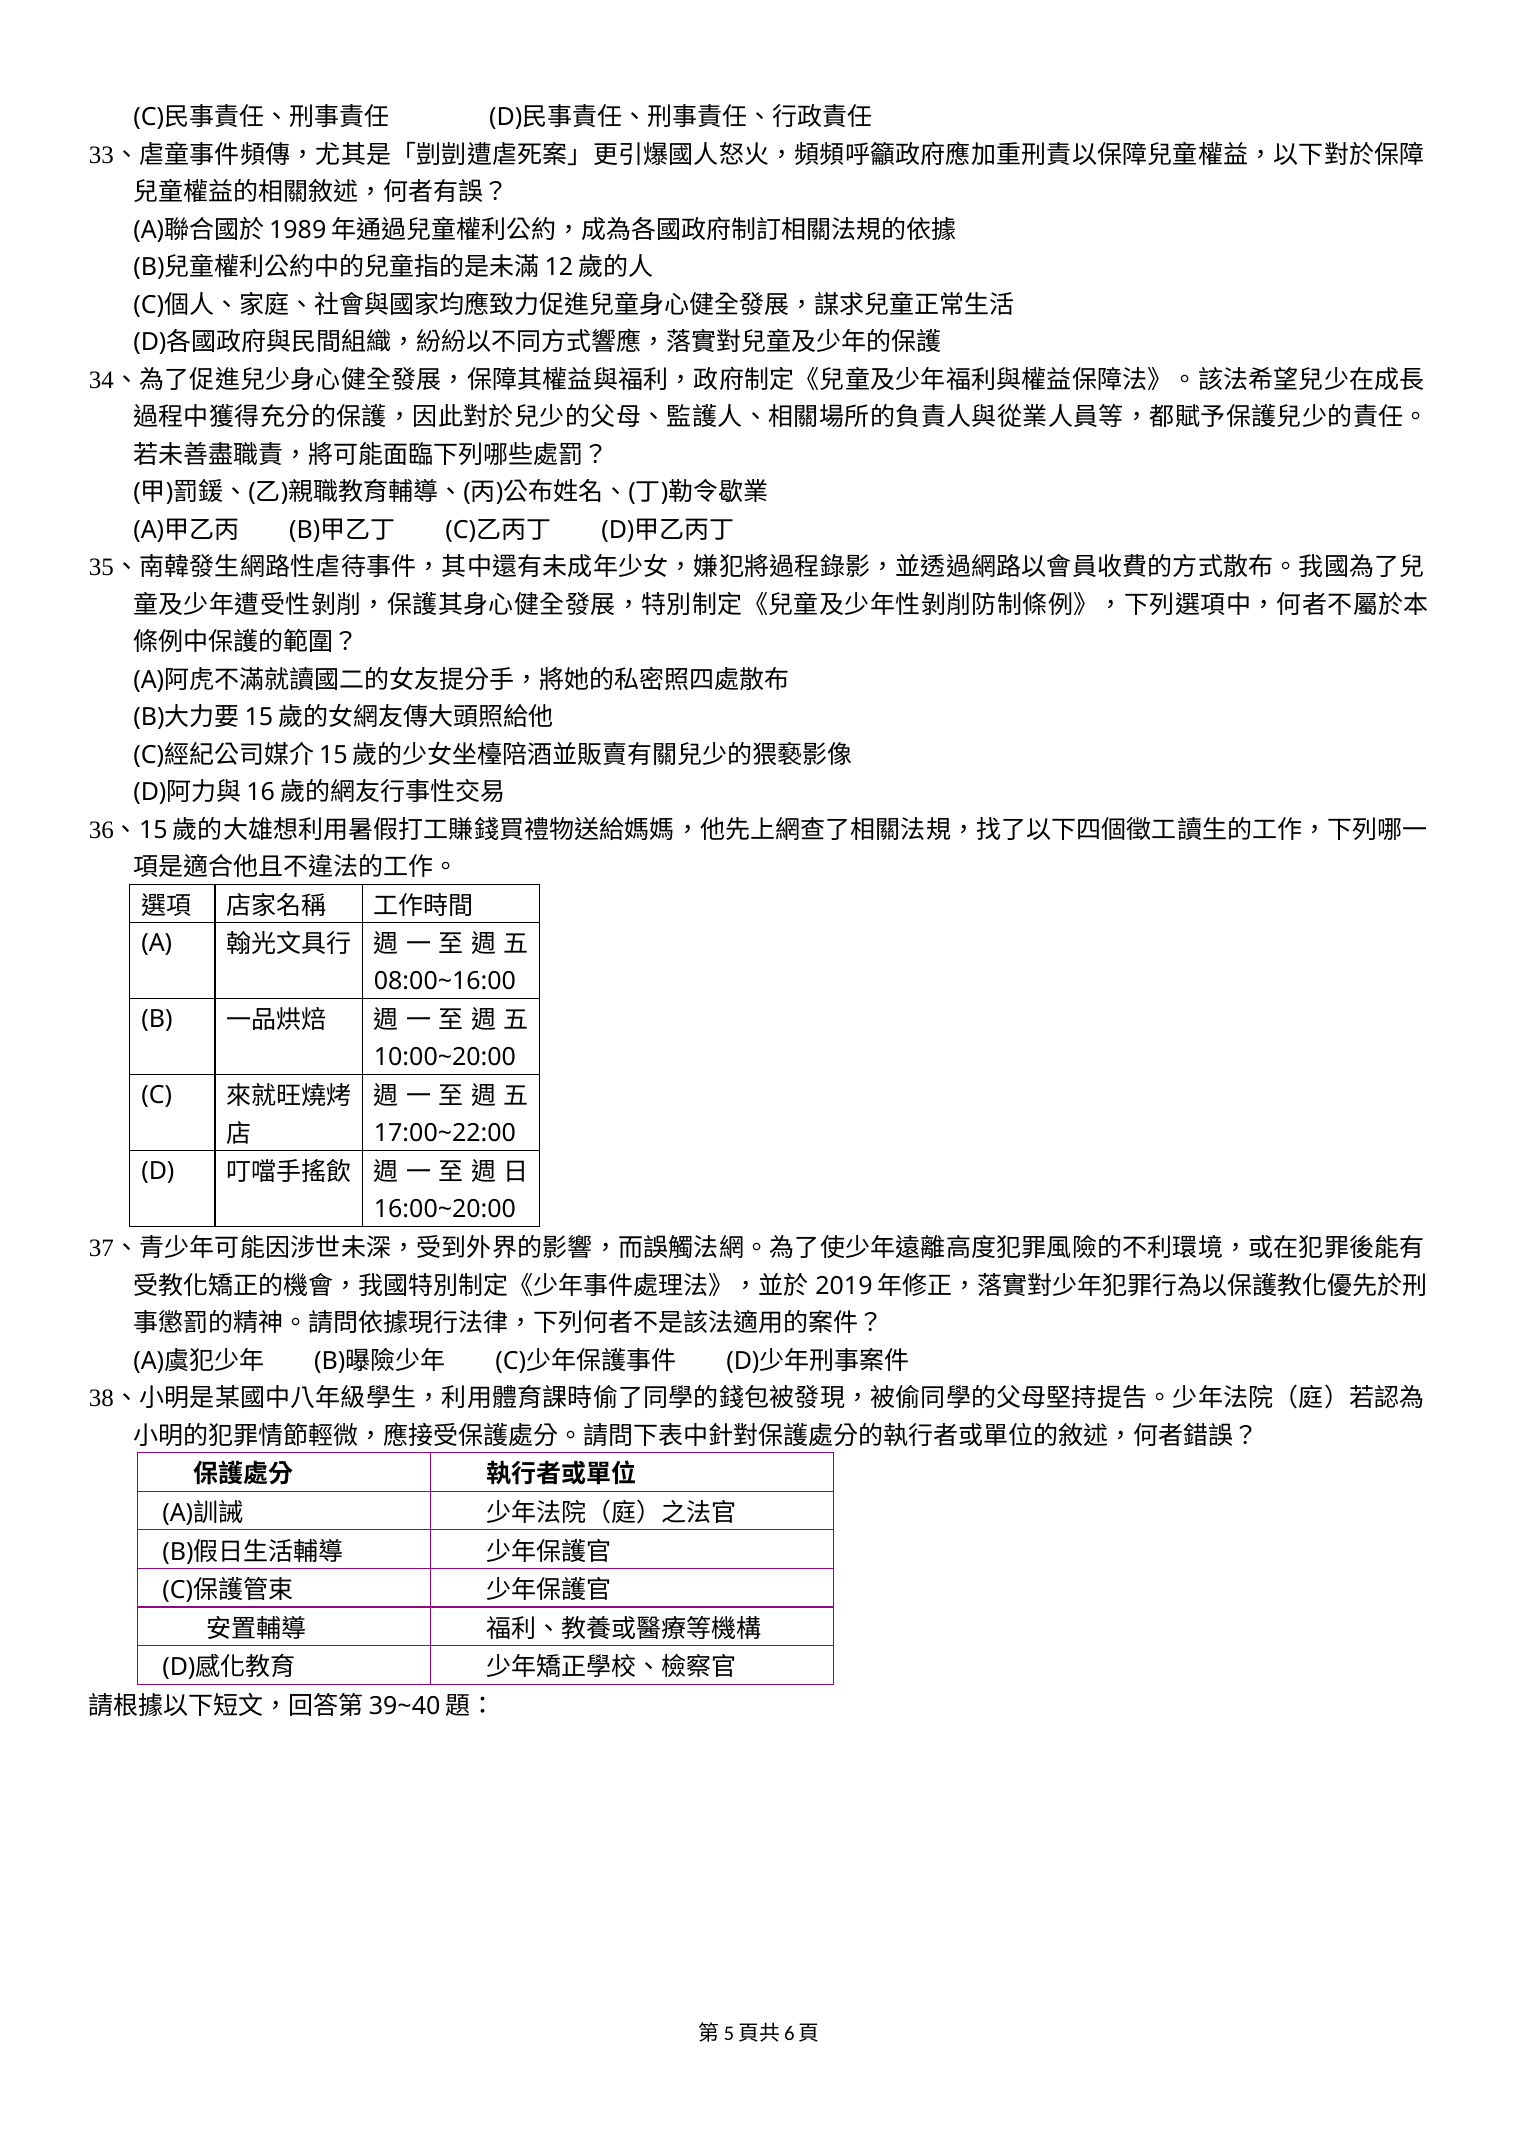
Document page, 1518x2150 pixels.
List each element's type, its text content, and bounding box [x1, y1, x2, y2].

text (C)經紀公司媒介15歲的少女坐檯陪酒並販賣有關兒少的猥褻影像 [133, 733, 1429, 771]
text (A)虞犯少年 (B)曝險少年 (C)少年保護事件 (D)少年刑事案件 [133, 1340, 1429, 1377]
table_cell (C)保護管束 [138, 1569, 430, 1606]
text 33、虐童事件頻傳，尤其是「剴剴遭虐死案」更引爆國人怒火，頻頻呼籲政府應加重刑責以保障兒童權益，以下對於保障兒童權益的相關敘述，何者有誤？ [89, 133, 1429, 208]
table_cell 週一至週五17:00~22:00 [363, 1075, 539, 1150]
table_header 店家名稱 [216, 885, 362, 922]
table_cell (A) [130, 923, 214, 998]
text (甲)罰鍰、(乙)親職教育輔導、(丙)公布姓名、(丁)勒令歇業 [133, 471, 1429, 508]
table_cell (C) [130, 1075, 214, 1150]
table_cell 翰光文具行 [216, 923, 362, 998]
table_cell 一品烘焙 [216, 999, 362, 1074]
text (D)阿力與16歲的網友行事性交易 [133, 771, 1429, 808]
table_cell 週一至週五08:00~16:00 [363, 923, 539, 998]
text (C)個人、家庭、社會與國家均應致力促進兒童身心健全發展，謀求兒童正常生活 [133, 283, 1429, 321]
table_cell 週一至週日16:00~20:00 [363, 1151, 539, 1226]
text 34、為了促進兒少身心健全發展，保障其權益與福利，政府制定《兒童及少年福利與權益保障法》。該法希望兒少在成長過程中獲得充分的保護，因此對於兒少的父母、監護人、相關場所的負責人與從業人員等，都賦予保護兒少的責任。若未善盡職責，將可能面臨下列哪些處罰？ [89, 358, 1429, 471]
table_cell 少年保護官 [431, 1569, 833, 1606]
table_header 執行者或單位 [431, 1453, 833, 1491]
table_cell 叮噹手搖飲 [216, 1151, 362, 1226]
table_cell (D) [130, 1151, 214, 1226]
table_cell 安置輔導 [138, 1608, 430, 1645]
table_cell (B) [130, 999, 214, 1074]
text (D)各國政府與民間組織，紛紛以不同方式響應，落實對兒童及少年的保護 [133, 321, 1429, 358]
text (A)阿虎不滿就讀國二的女友提分手，將她的私密照四處散布 [133, 658, 1429, 696]
text (A)聯合國於1989年通過兒童權利公約，成為各國政府制訂相關法規的依據 [133, 208, 1429, 246]
table_cell 少年保護官 [431, 1530, 833, 1568]
table_header 保護處分 [138, 1453, 430, 1491]
text (B)兒童權利公約中的兒童指的是未滿12歲的人 [133, 246, 1429, 283]
text 請根據以下短文，回答第39~40題： [89, 1684, 1429, 1722]
table_cell (A)訓誡 [138, 1492, 430, 1529]
text 35、南韓發生網路性虐待事件，其中還有未成年少女，嫌犯將過程錄影，並透過網路以會員收費的方式散布。我國為了兒童及少年遭受性剝削，保護其身心健全發展，特別制定《兒童及少年性剝削防制條例》，下列選項中，何者不屬於本條例中保護的範圍？ [89, 546, 1429, 658]
text (B)大力要15歲的女網友傳大頭照給他 [133, 696, 1429, 733]
table_cell 少年矯正學校、檢察官 [431, 1646, 833, 1683]
text 37、青少年可能因涉世未深，受到外界的影響，而誤觸法網。為了使少年遠離高度犯罪風險的不利環境，或在犯罪後能有受教化矯正的機會，我國特別制定《少年事件處理法》，並於2019年修正，落實對少年犯罪行為以保護教化優先於刑事懲罰的精神。請問依據現行法律，下列何者不是該法適用的案件？ [89, 1227, 1429, 1340]
text (C)民事責任、刑事責任 (D)民事責任、刑事責任、行政責任 [133, 96, 1429, 133]
table_header 選項 [130, 885, 214, 922]
table_cell 週一至週五10:00~20:00 [363, 999, 539, 1074]
table_cell (B)假日生活輔導 [138, 1530, 430, 1568]
text 38、小明是某國中八年級學生，利用體育課時偷了同學的錢包被發現，被偷同學的父母堅持提告。少年法院（庭）若認為小明的犯罪情節輕微，應接受保護處分。請問下表中針對保護處分的執行者或單位的敘述，何者錯誤？ [89, 1377, 1429, 1452]
table_cell 少年法院（庭）之法官 [431, 1492, 833, 1529]
table_cell (D)感化教育 [138, 1646, 430, 1683]
text (A)甲乙丙 (B)甲乙丁 (C)乙丙丁 (D)甲乙丙丁 [133, 508, 1429, 546]
text 36、15歲的大雄想利用暑假打工賺錢買禮物送給媽媽，他先上網查了相關法規，找了以下四個徵工讀生的工作，下列哪一項是適合他且不違法的工作。 [89, 808, 1429, 883]
table_header 工作時間 [363, 885, 539, 922]
table_cell 來就旺燒烤店 [216, 1075, 362, 1150]
table_cell 福利、教養或醫療等機構 [431, 1608, 833, 1645]
